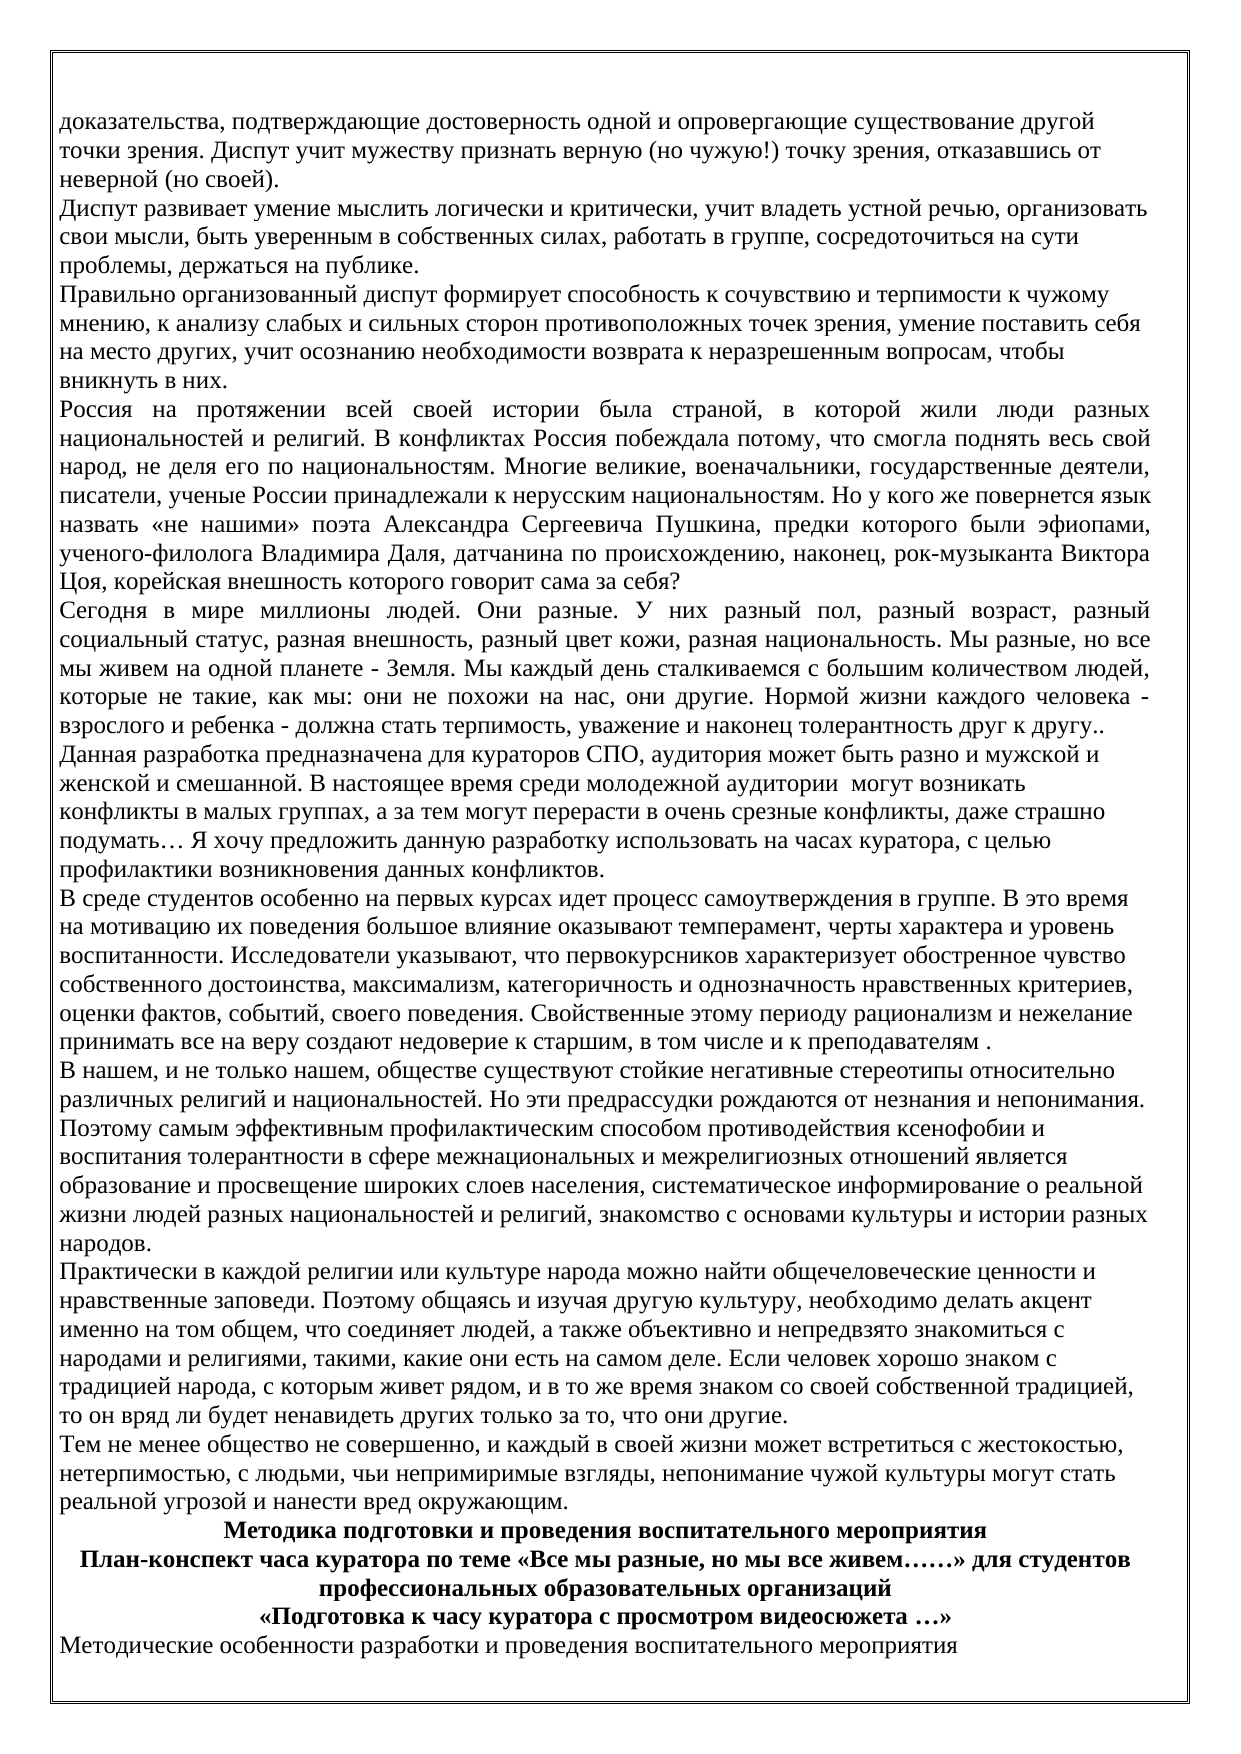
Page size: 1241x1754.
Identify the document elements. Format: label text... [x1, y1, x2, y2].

text Практически в каждой религии или культуре народа можно найти общечеловеческие ценности и нравственные заповеди. Поэтому общаясь и изучая другую культуру, необходимо делать акцент именно на том общем, что соединяет людей, а также объективно и непредвзято знакомиться с народами и религиями, такими, какие они есть на самом деле. Если человек хорошо знаком с традицией народа, с которым живет рядом, и в то же время знаком со своей собственной традицией, то он вряд ли будет ненавидеть других только за то, что они другие. [59, 1256, 1152, 1429]
text В нашем, и не только нашем, обществе существуют стойкие негативные стереотипы относительно различных религий и национальностей. Но эти предрассудки рождаются от незнания и непонимания. Поэтому самым эффективным профилактическим способом противодействия ксенофобии и воспитания толерантности в сфере межнациональных и межрелигиозных отношений является образование и просвещение широких слоев населения, систематическое информирование о реальной жизни людей разных национальностей и религий, знакомство с основами культуры и истории разных народов. [59, 1055, 1152, 1256]
text Методика подготовки и проведения воспитательного мероприятия [59, 1515, 1152, 1544]
text План-конспект часа куратора по теме «Все мы разные, но мы все живем……» для студентов профессиональных образовательных организаций [59, 1544, 1152, 1601]
text Методические особенности разработки и проведения воспитательного мероприятия [59, 1630, 1152, 1659]
text Россия на протяжении всей своей истории была страной, в которой жили люди разных национальностей и религий. В конфликтах Россия побеждала потому, что смогла поднять весь свой народ, не деля его по национальностям. Многие великие, военачальники, государственные деятели, писатели, ученые России принадлежали к нерусским национальностям. Но у кого же повернется язык назвать «не нашими» поэта Александра Сергеевича Пушкина, предки которого были эфиопами, ученого-филолога Владимира Даля, датчанина по происхождению, наконец, рок-музыканта Виктора Цоя, корейская внешность которого говорит сама за себя? [59, 394, 1152, 595]
text Данная разработка предназначена для кураторов СПО, аудитория может быть разно и мужской и женской и смешанной. В настоящее время среди молодежной аудитории могут возникать конфликты в малых группах, а за тем могут перерасти в очень срезные конфликты, даже страшно подумать… Я хочу предложить данную разработку использовать на часах куратора, с целью профилактики возникновения данных конфликтов. [59, 739, 1152, 883]
text Сегодня в мире миллионы людей. Они разные. У них разный пол, разный возраст, разный социальный статус, разная внешность, разный цвет кожи, разная национальность. Мы разные, но все мы живем на одной планете - Земля. Мы каждый день сталкиваемся с большим количеством людей, которые не такие, как мы: они не похожи на нас, они другие. Нормой жизни каждого человека - взрослого и ребенка - должна стать терпимость, уважение и наконец толерантность друг к другу.. [59, 595, 1152, 739]
text Тем не менее общество не совершенно, и каждый в своей жизни может встретиться с жестокостью, нетерпимостью, с людьми, чьи непримиримые взгляды, непонимание чужой культуры могут стать реальной угрозой и нанести вред окружающим. [59, 1429, 1152, 1515]
text «Подготовка к часу куратора с просмотром видеосюжета …» [59, 1601, 271, 1630]
text «Подготовка к часу куратора с просмотром видеосюжета …» [908, 1601, 1152, 1630]
